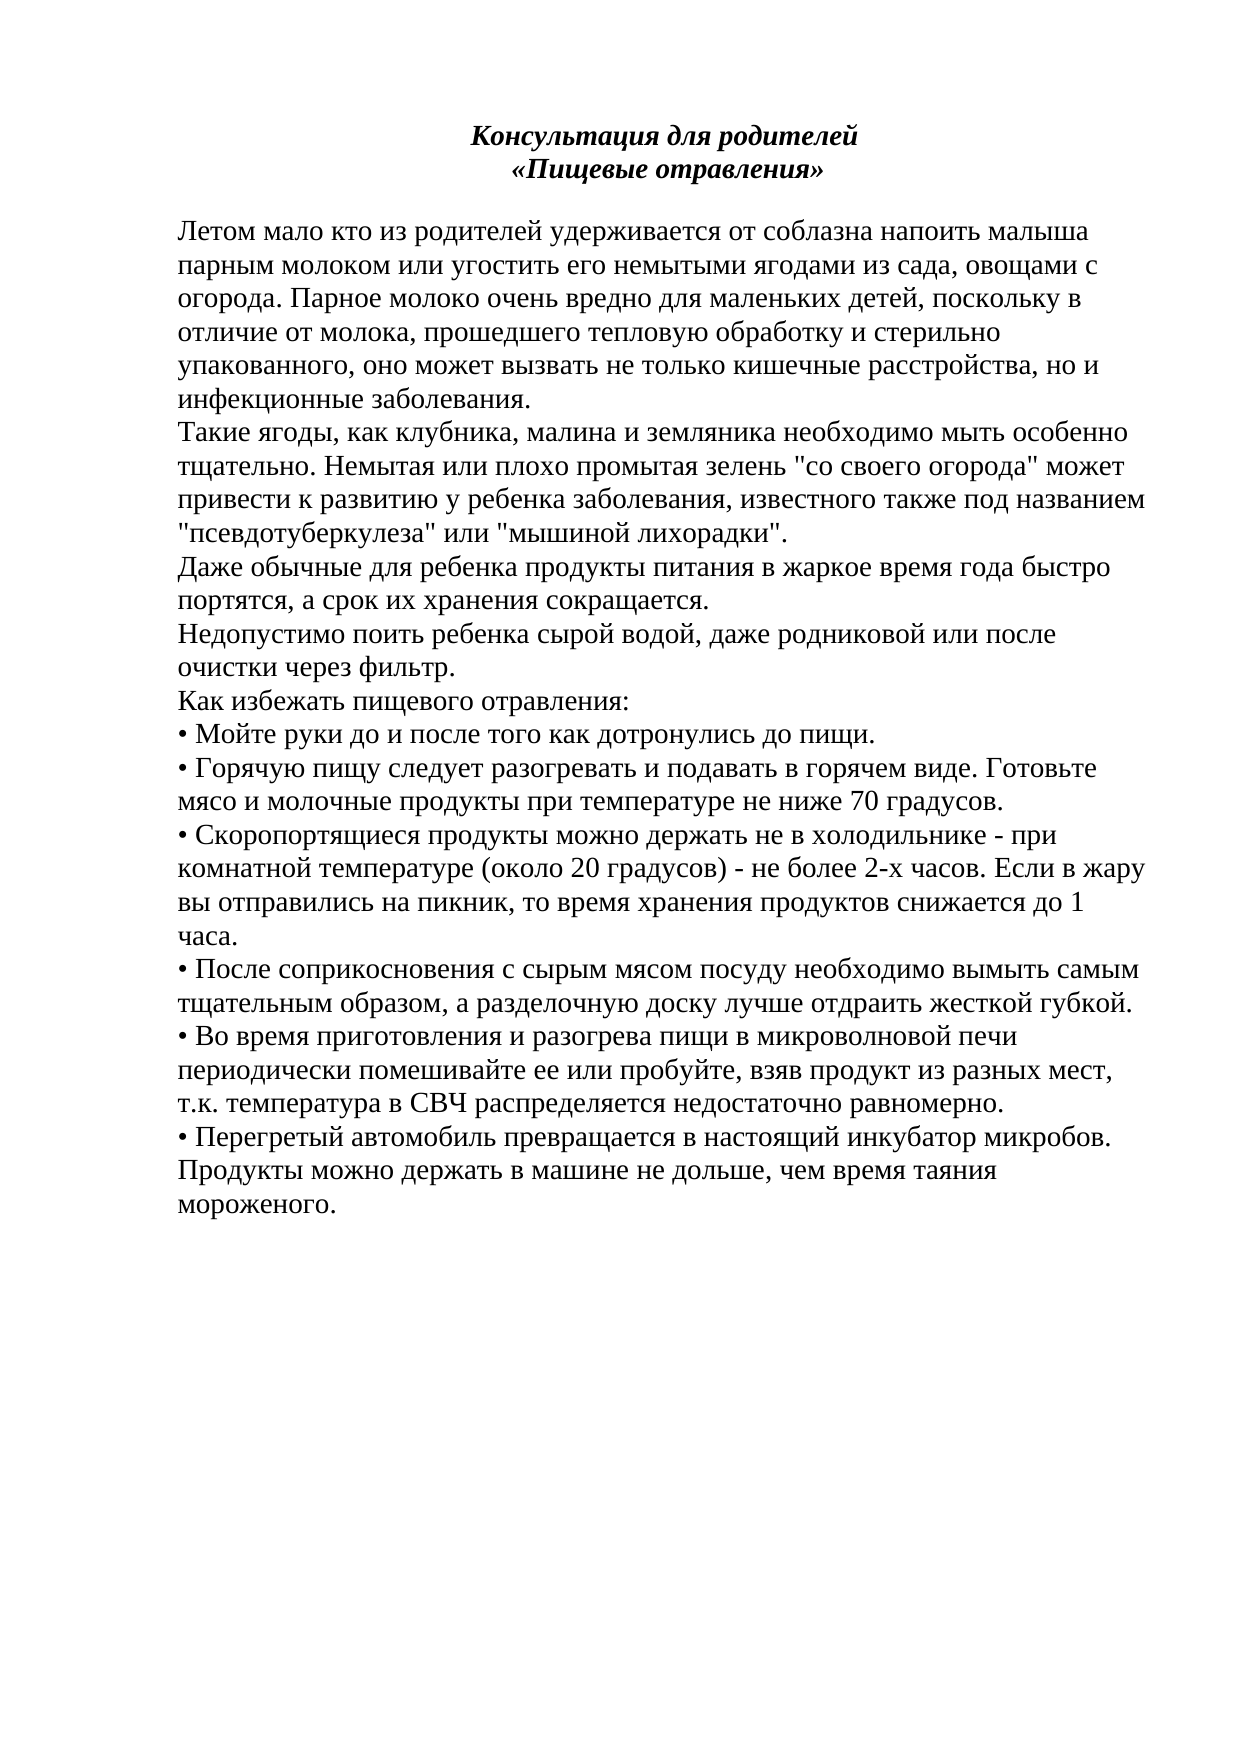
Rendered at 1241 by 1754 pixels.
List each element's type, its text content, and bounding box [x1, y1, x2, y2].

text • Во время приготовления и разогрева пищи в микроволновой печи периодически помешивайте ее или пробуйте, взяв продукт из разных мест, т.к. температура в СВЧ распределяется недостаточно равномерно. [177, 1018, 1152, 1119]
text «Пищевые отравления» [177, 152, 1152, 185]
text • Горячую пищу следует разогревать и подавать в горячем виде. Готовьте мясо и молочные продукты при температуре не ниже 70 градусов. [177, 750, 1152, 817]
text • После соприкосновения с сырым мясом посуду необходимо вымыть самым тщательным образом, а разделочную доску лучше отдраить жесткой губкой. [177, 951, 1152, 1018]
text • Перегретый автомобиль превращается в настоящий инкубатор микробов. Продукты можно держать в машине не дольше, чем время таяния мороженого. [177, 1119, 1152, 1219]
text Недопуcтимо поить ребенка сырой водой, даже родниковой или после очистки через фильтр. [177, 616, 1152, 683]
text Такие ягоды, как клубника, малина и земляника необходимо мыть особенно тщательно. Немытая или плохо промытая зелень "со своего огорода" может привести к развитию у ребенка заболевания, известного также под названием "псевдотуберкулеза" или "мышиной лихорадки". Даже обычные для ребенка продукты питания в жаркое время года быстро портятся, а срок их хранения сокращается. [177, 414, 1152, 616]
text • Скоропортящиеся продукты можно держать не в холодильнике - при комнатной температуре (около 20 градусов) - не более 2-х часов. Если в жару вы отправились на пикник, то время хранения продуктов снижается до 1 часа. [177, 817, 1152, 951]
text Как избежать пищевого отравления: • Мойте руки до и после того как дотронулись до пищи. [177, 683, 1152, 750]
text Консультация для родителей [177, 118, 1152, 152]
text Летом мало кто из родителей удерживается от соблазна напоить малыша парным молоком или угостить его немытыми ягодами из сада, овощами с огорода. Парное молоко очень вредно для маленьких детей, поскольку в отличие от молока, прошедшего тепловую обработку и стерильно упакованного, оно может вызвать не только кишечные расстройства, но и инфекционные заболевания. [177, 213, 1152, 414]
